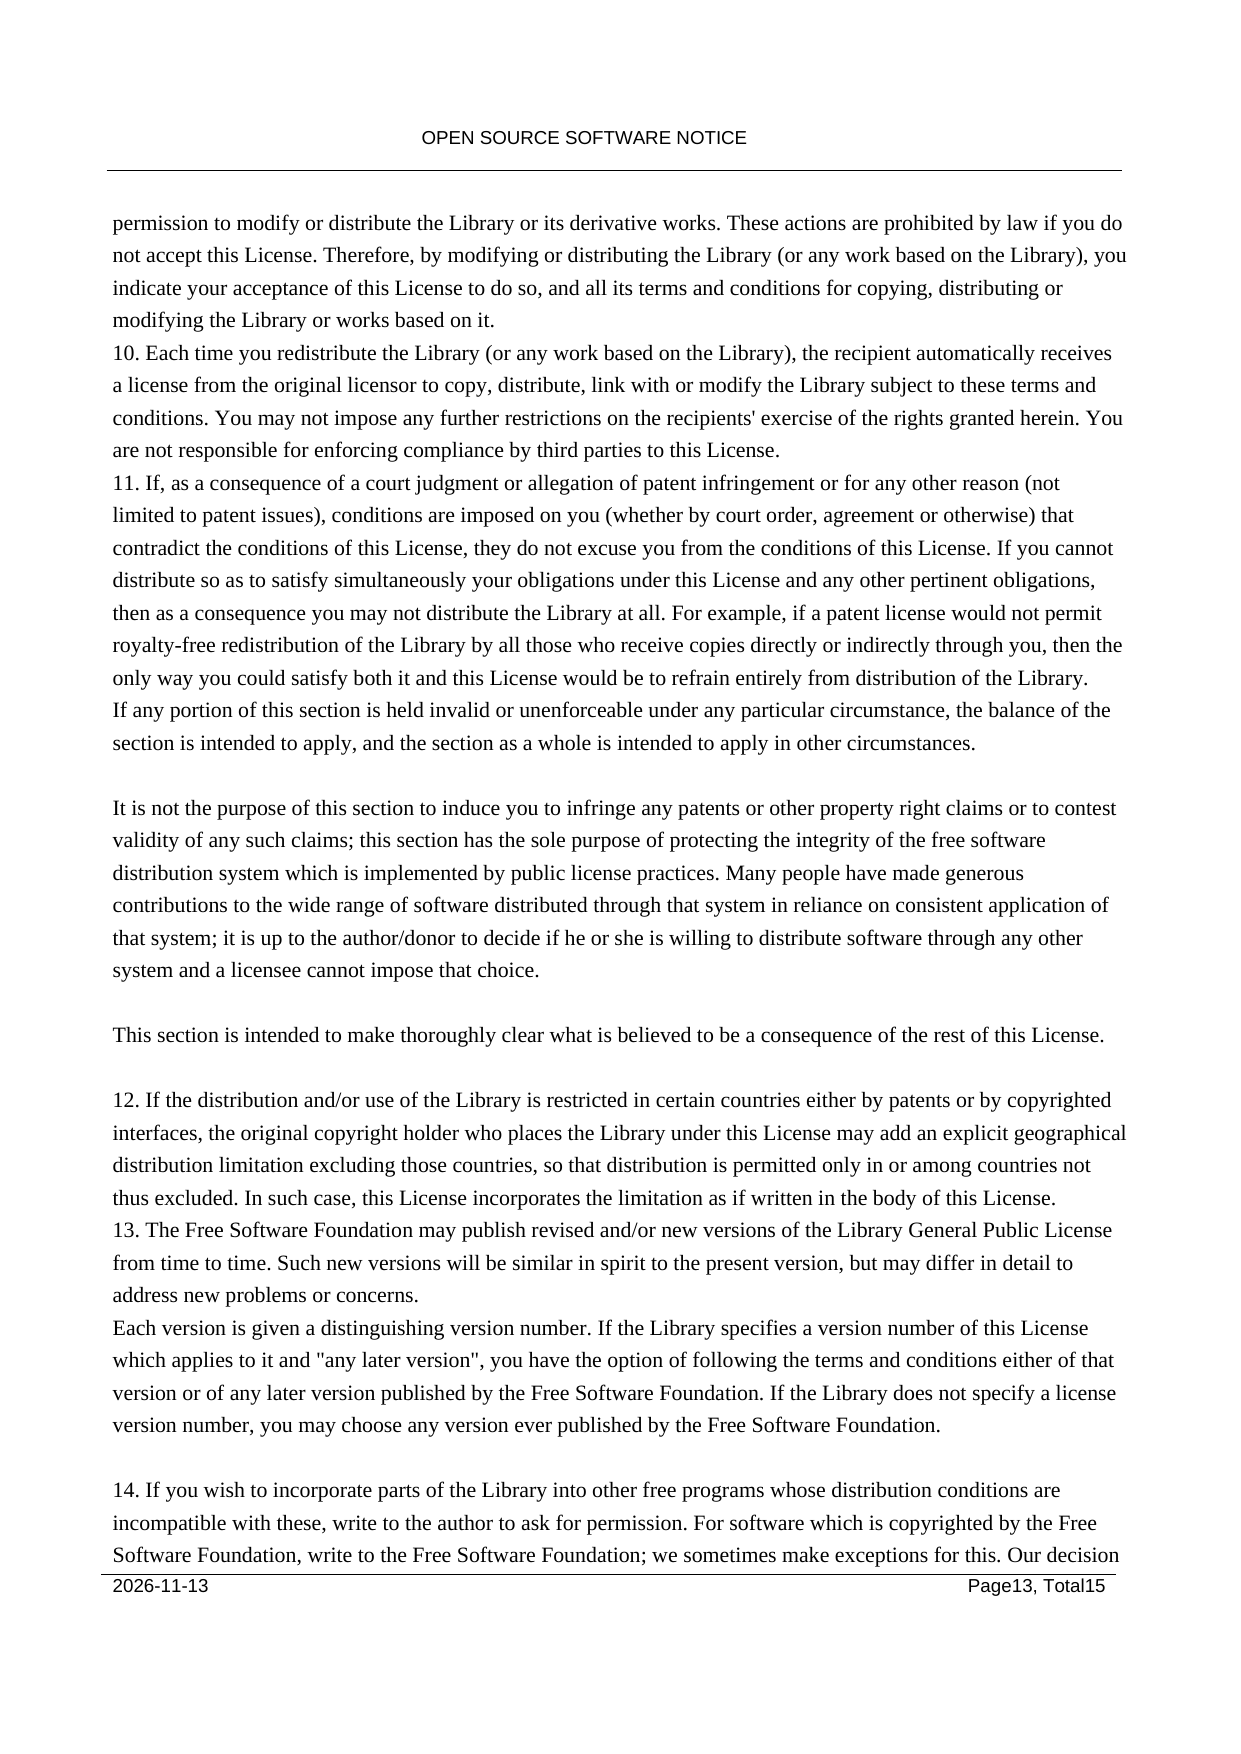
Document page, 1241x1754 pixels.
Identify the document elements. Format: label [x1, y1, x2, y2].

text [112, 206, 1128, 1571]
